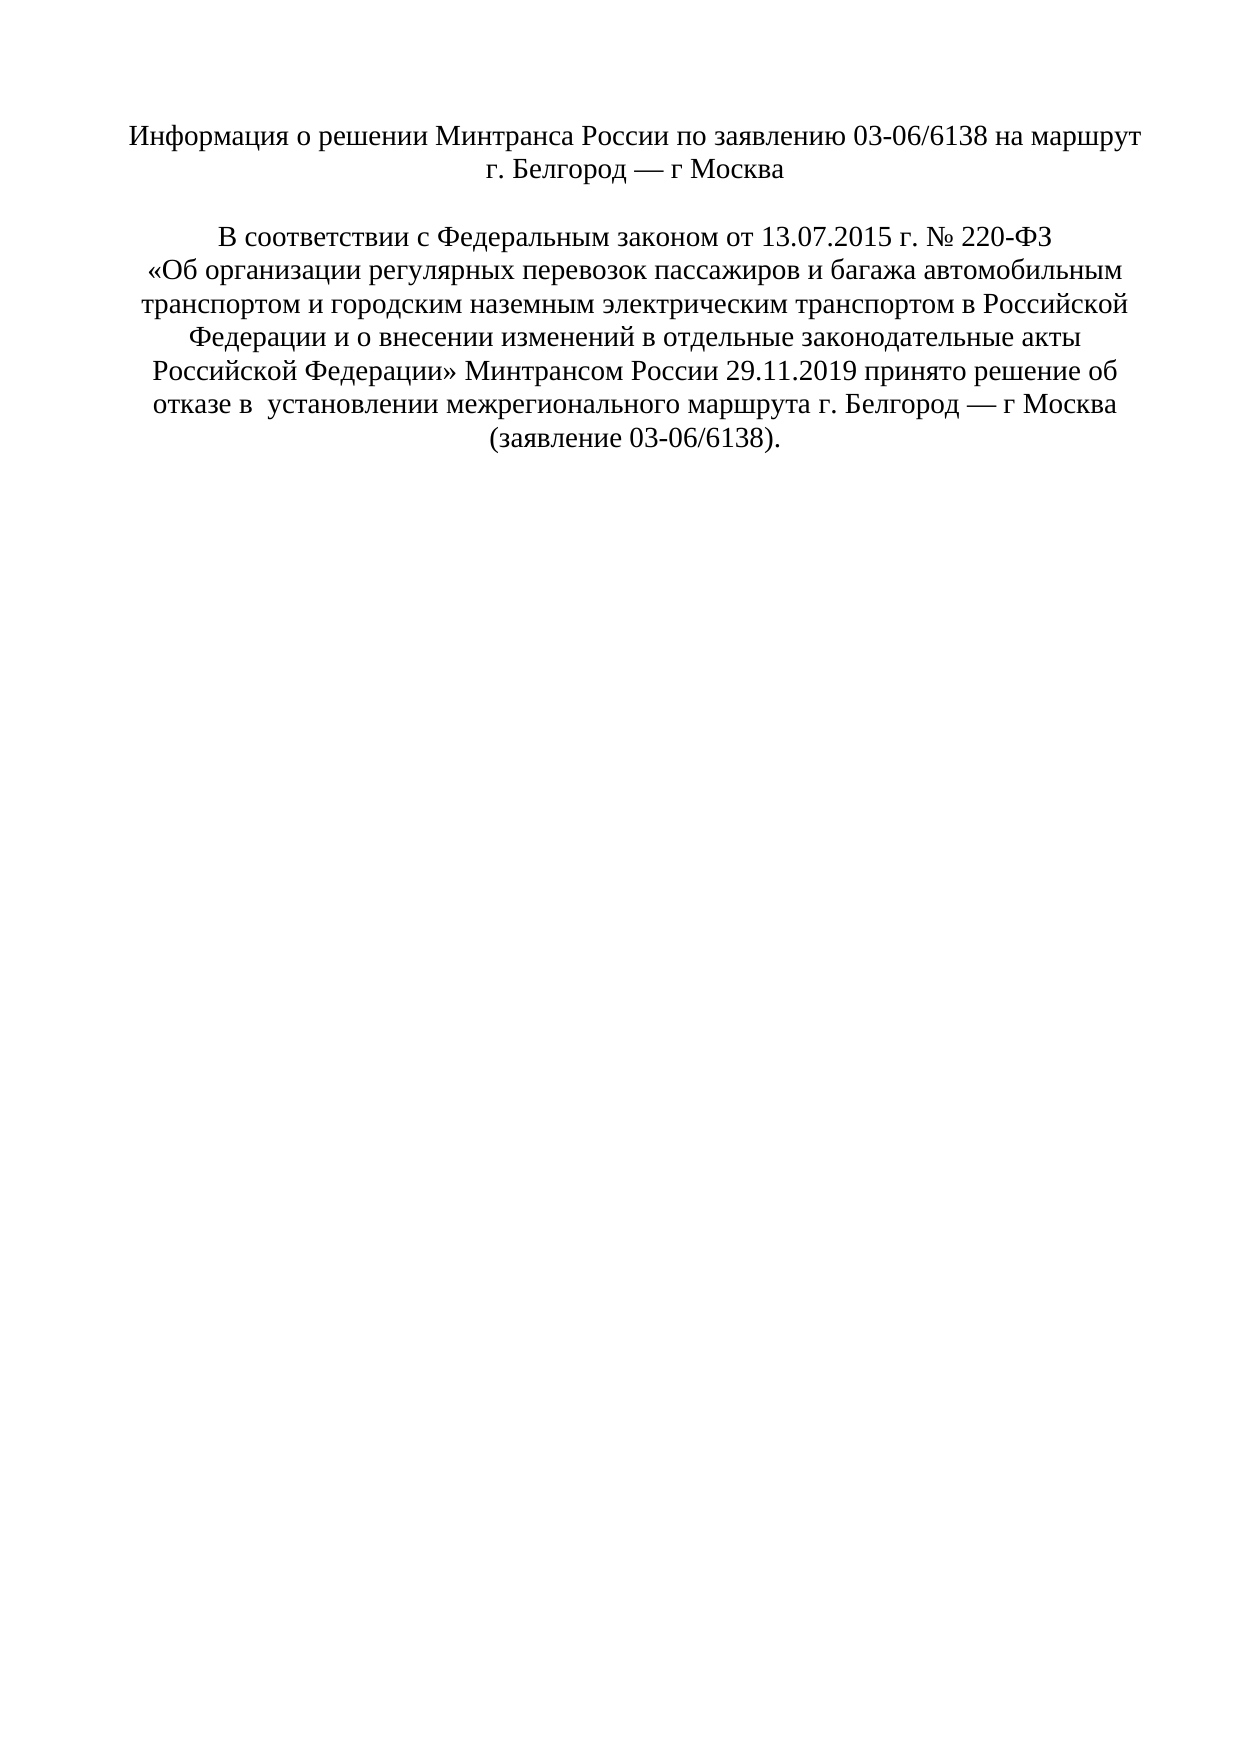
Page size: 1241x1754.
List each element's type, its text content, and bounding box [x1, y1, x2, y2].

text В соответствии с Федеральным законом от 13.07.2015 г. № 220-ФЗ «Об организации регулярных перевозок пассажиров и багажа автомобильным транспортом и городским наземным электрическим транспортом в Российской Федерации и о внесении изменений в отдельные законодательные акты Российской Федерации» Минтрансом России 29.11.2019 принято решение об отказе в установлении межрегионального маршрута г. Белгород — г Москва (заявление 03-06/6138). [118, 219, 1152, 453]
text Информация о решении Минтранса России по заявлению 03-06/6138 на маршрут г. Белгород — г Москва [118, 118, 1152, 185]
